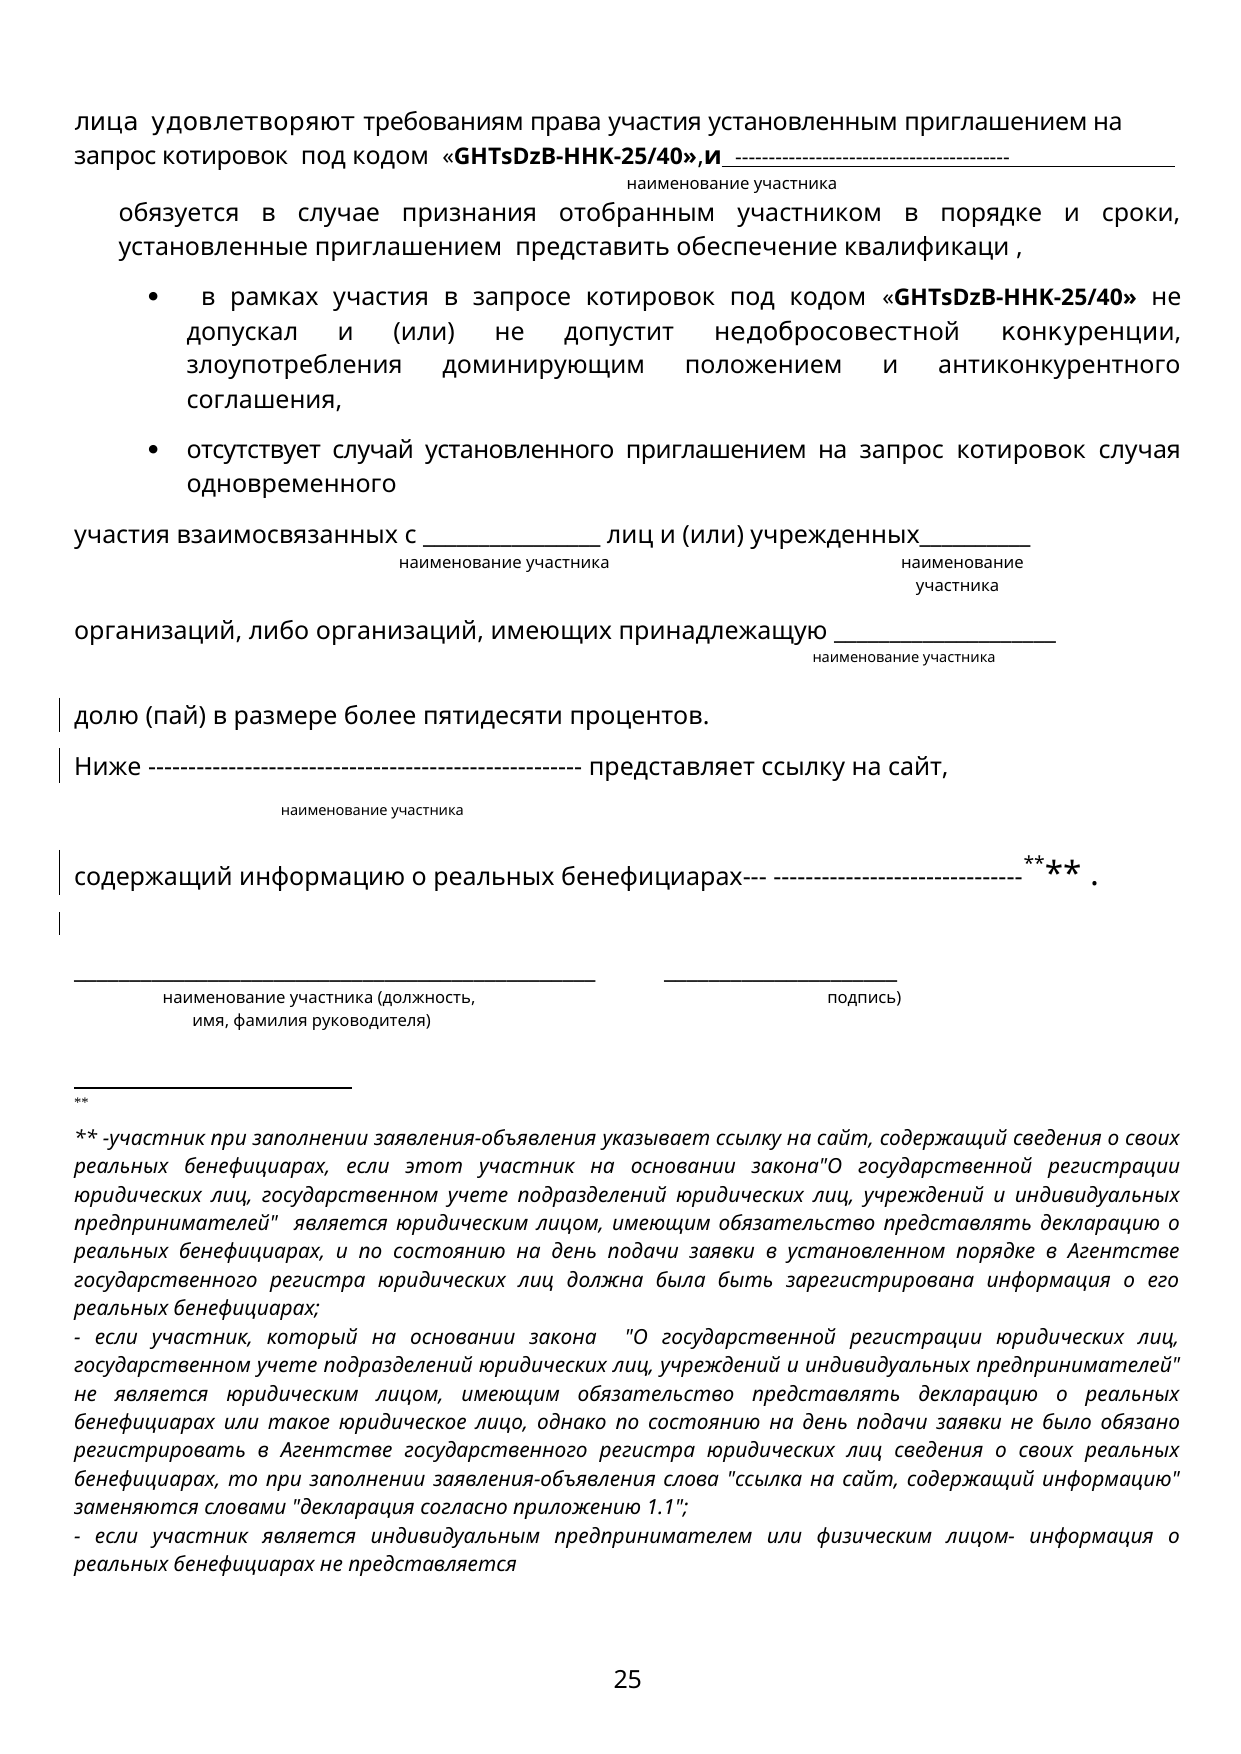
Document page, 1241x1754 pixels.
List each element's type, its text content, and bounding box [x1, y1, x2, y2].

text обязуется в случае признания отобранным участником в порядке и сроки, установленные приглашением представить обеспечение квалификаци , [118, 194, 1181, 262]
text Ниже ------------------------------------------------------ представляет ссылку на сайт, [74, 748, 1181, 782]
text организаций, либо организаций, имеющих принадлежащую ____________________ [74, 613, 1181, 647]
text участия взаимосвязанных с ________________ лиц и (или) учрежденных__________ [74, 517, 1181, 551]
text лица удовлетворяют требованиям права участия установленным приглашением на запрос котировок под кодом «GHTsDzB-HHK-25/40»,и ----------------------------------------- [74, 103, 1181, 172]
text долю (пай) в размере более пятидесяти процентов. [74, 698, 1181, 732]
text наименование участника [812, 647, 1181, 681]
text наименование участника [281, 799, 1181, 833]
list отсутствует случай установленного приглашением на запрос котировок случая одновременного [149, 432, 1181, 500]
text участника [916, 573, 1181, 596]
text имя, фамилия руководителя) [192, 1008, 1181, 1031]
text содержащий информацию о реальных бенефициарах--- -------------------------------** . [74, 850, 1181, 895]
text _______________________________________________ _____________________ [74, 951, 1181, 985]
text наименование участника наименование [399, 551, 1181, 573]
text наименование участника [74, 172, 1181, 194]
text наименование участника (должность, подпись) [162, 985, 1181, 1008]
list в рамках участия в запросе котировок под кодом «GHTsDzB-HHK-25/40» не допускал и (или) не допустит недобросовестной конкуренции, злоупотребления доминирующим положением и антиконкурентного соглашения, [149, 279, 1181, 415]
